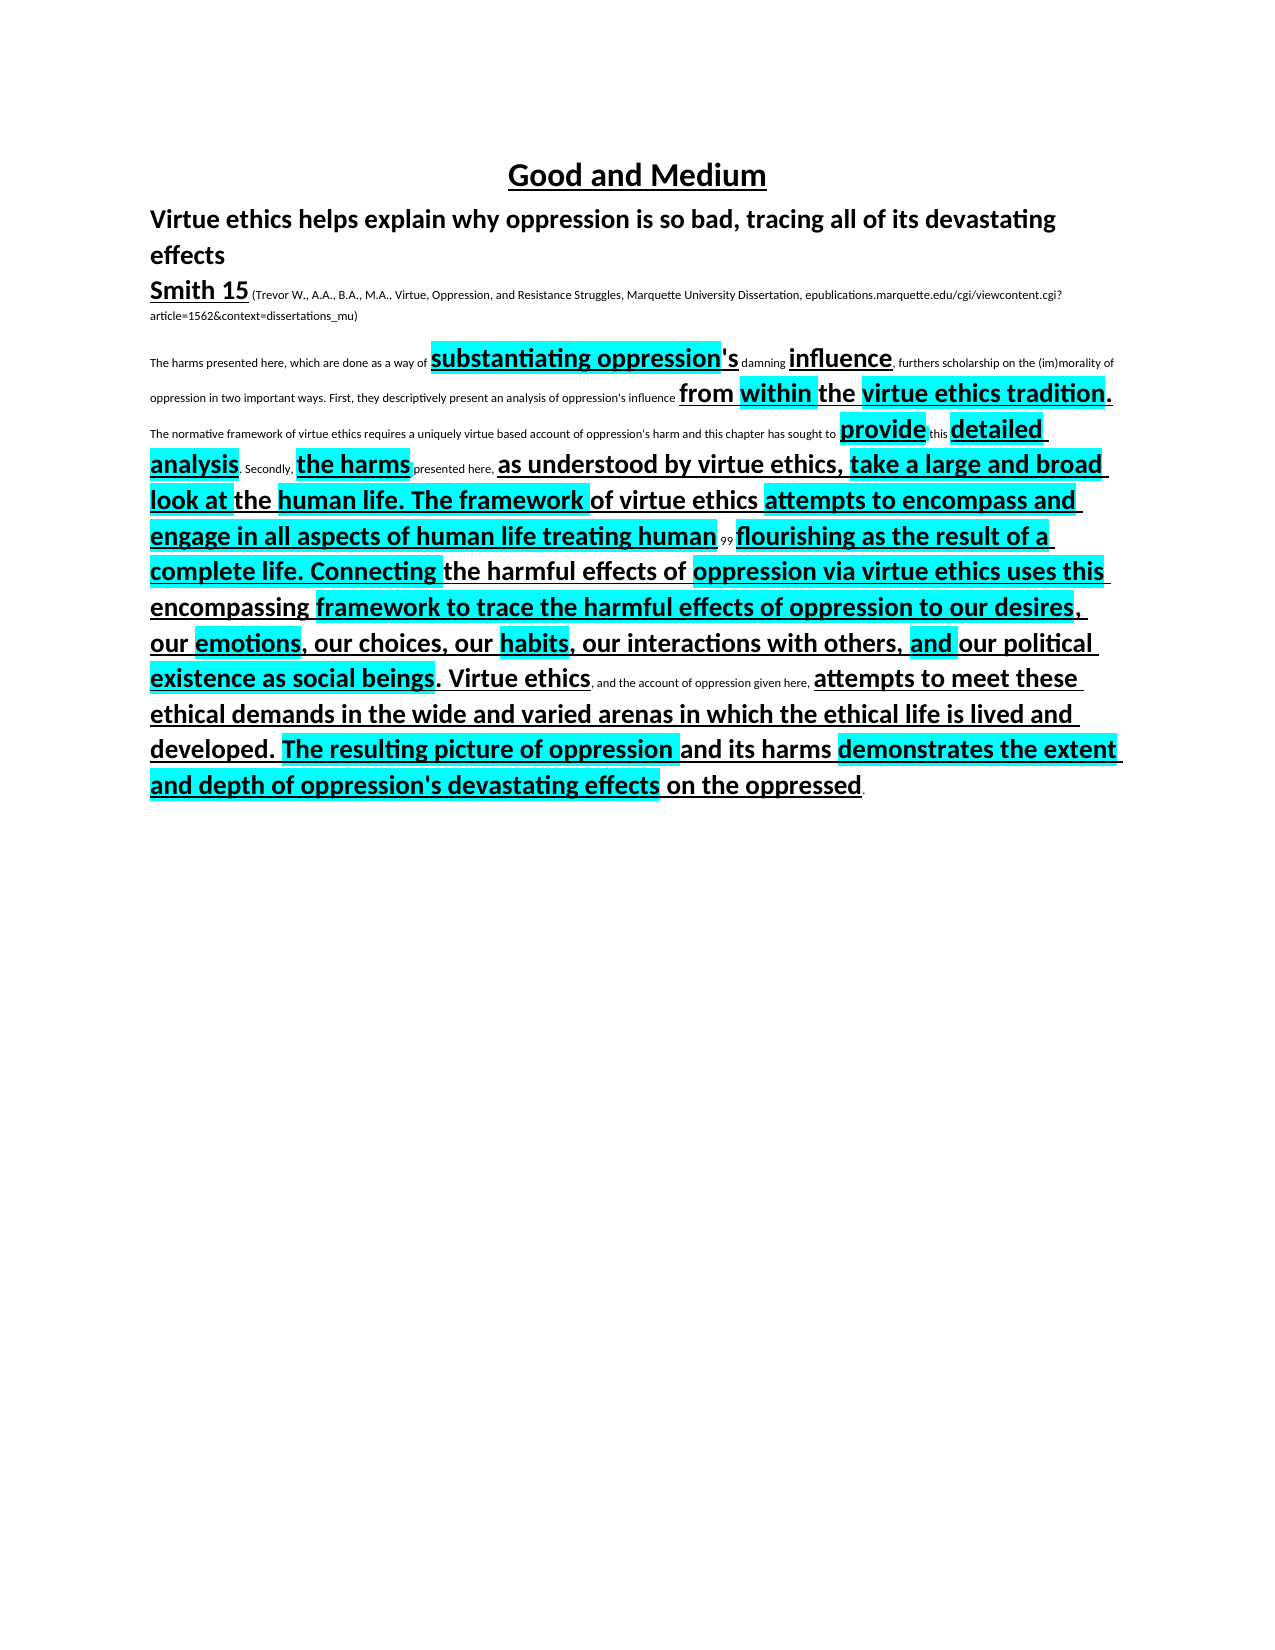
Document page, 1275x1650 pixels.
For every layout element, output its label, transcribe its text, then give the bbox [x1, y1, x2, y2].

text The harms presented here, which are done as a way of substantiating oppression's damning influence, furthers scholarship on the (im)morality of oppression in two important ways. First, they descriptively present an analysis of oppression's influence from within the virtue ethics tradition. The normative framework of virtue ethics requires a uniquely virtue based account of oppression's harm and this chapter has sought to provide this detailed analysis. Secondly, the harms presented here, as understood by virtue ethics, take a large and broad look at the human life. The framework of virtue ethics attempts to encompass and engage in all aspects of human life treating human 99 flourishing as the result of a complete life. Connecting the harmful effects of oppression via virtue ethics uses this encompassing framework to trace the harmful effects of oppression to our desires, our emotions, our choices, our habits, our interactions with others, and our political existence as social beings. Virtue ethics, and the account of oppression given here, attempts to meet these ethical demands in the wide and varied arenas in which the ethical life is lived and developed. The resulting picture of oppression and its harms demonstrates the extent and depth of oppression's devastating effects on the oppressed. [150, 341, 1125, 801]
subtitle Good and Medium [150, 154, 1125, 195]
text Smith 15 (Trevor W., A.A., B.A., M.A., Virtue, Oppression, and Resistance Struggles, Marquette University Dissertation, epublications.marquette.edu/cgi/viewcontent.cgi?article=1562&context=dissertations_mu) [150, 273, 1125, 323]
subtitle Virtue ethics helps explain why oppression is so bad, tracing all of its devastating effects [150, 202, 1125, 271]
